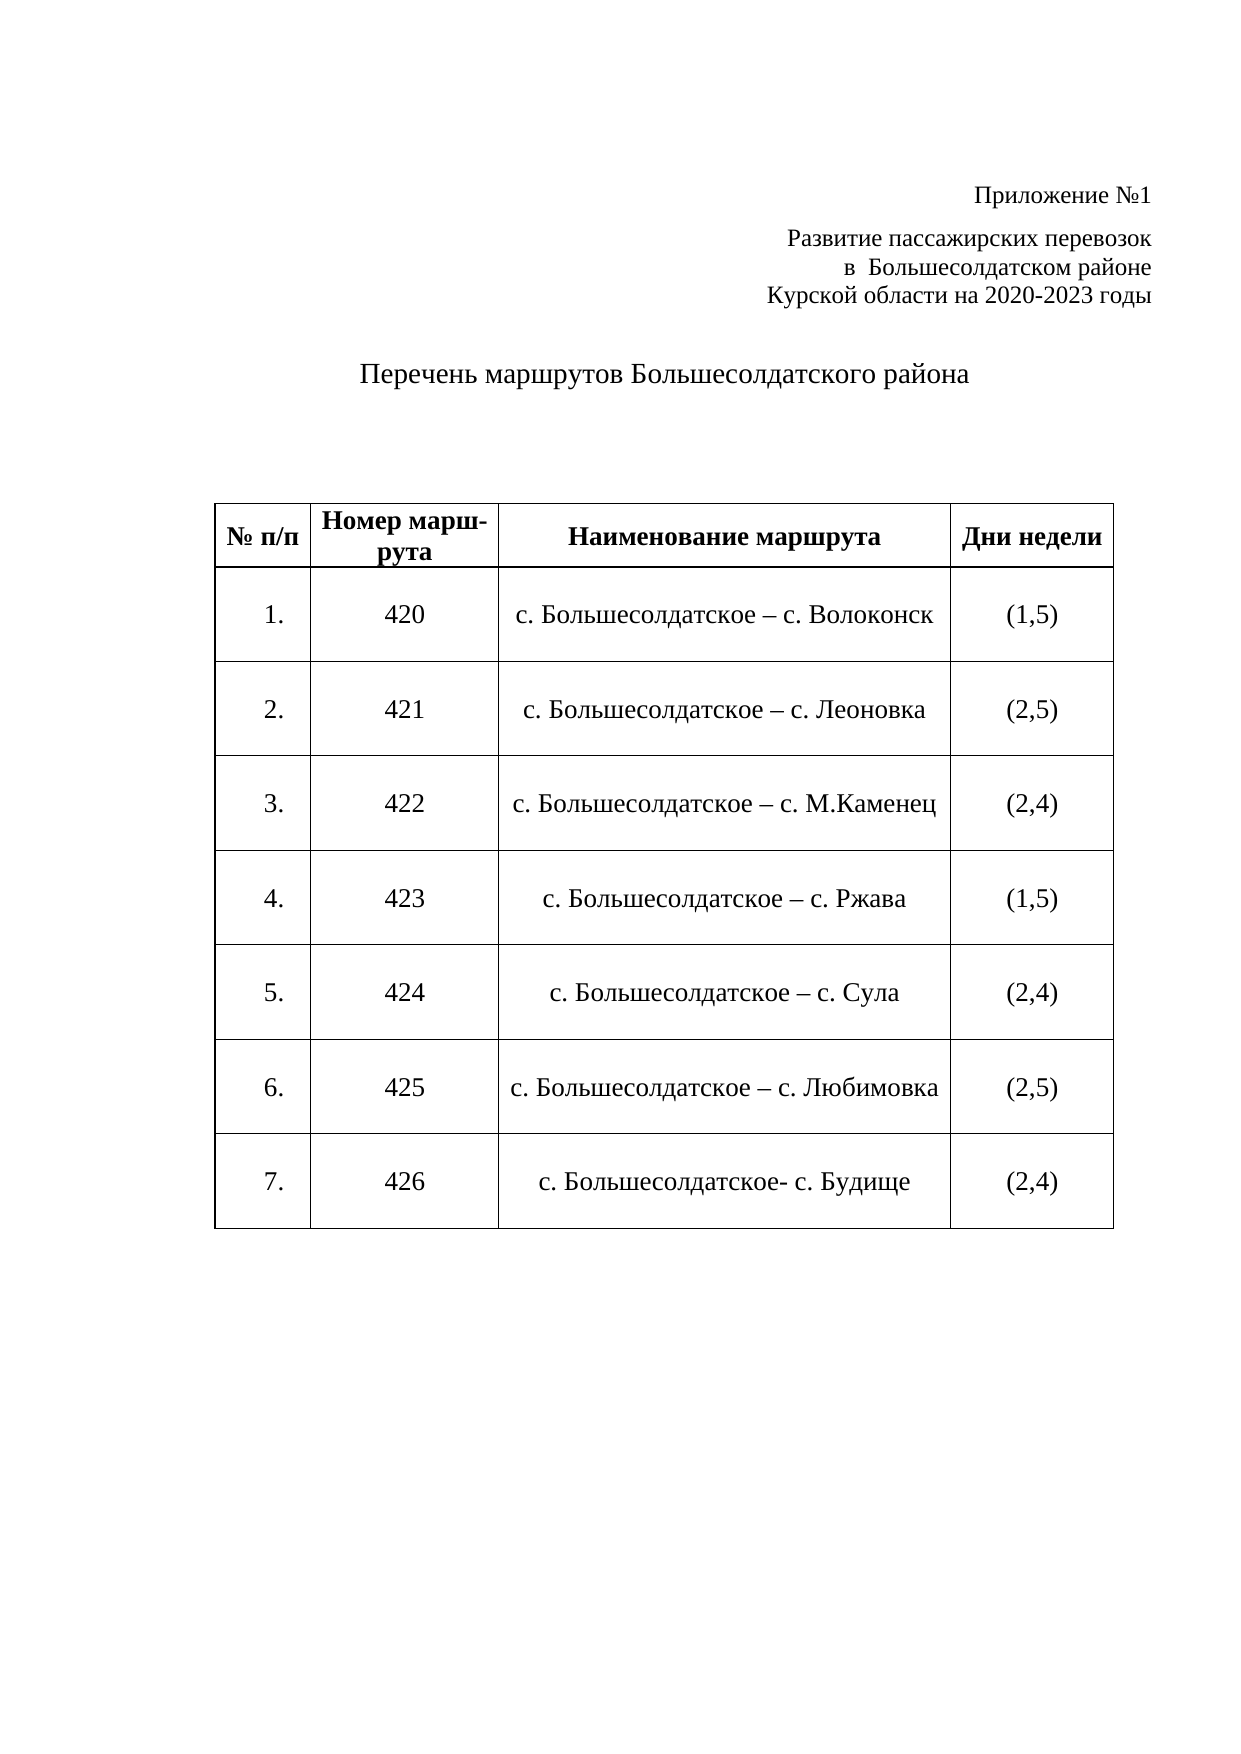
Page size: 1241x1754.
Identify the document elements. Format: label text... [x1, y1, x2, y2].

table_cell с. Большесолдатское – с. Ржава [499, 851, 950, 944]
table_cell (2,4) [951, 945, 1113, 1039]
table_cell (2,4) [951, 1134, 1113, 1228]
table_cell [216, 756, 310, 850]
table_cell с. Большесолдатское – с. Леоновка [499, 662, 950, 755]
text в Большесолдатском районе [177, 252, 1152, 280]
table_cell с. Большесолдатское – с. Волоконск [499, 568, 950, 661]
table_cell с. Большесолдатское – с. Любимовка [499, 1040, 950, 1133]
table_header № п/п [216, 504, 310, 566]
text Развитие пассажирских перевозок [177, 223, 1152, 252]
table_cell (2,5) [951, 1040, 1113, 1133]
table_cell [216, 1134, 310, 1228]
table_cell [216, 1040, 310, 1133]
table_cell 423 [311, 851, 498, 944]
table_cell (2,5) [951, 662, 1113, 755]
table_cell [216, 851, 310, 944]
table_header Наименование маршрута [499, 504, 950, 566]
table_cell с. Большесолдатское- с. Будище [499, 1134, 950, 1228]
table_cell (1,5) [951, 851, 1113, 944]
table_cell 422 [311, 756, 498, 850]
table_cell [216, 662, 310, 755]
table_cell с. Большесолдатское – с. Сула [499, 945, 950, 1039]
table_cell [216, 945, 310, 1039]
table_cell 420 [311, 568, 498, 661]
table_cell 426 [311, 1134, 498, 1228]
text Приложение №1 [177, 180, 1152, 208]
table_cell (1,5) [951, 568, 1113, 661]
text Перечень маршрутов Большесолдатского района [177, 356, 1152, 389]
table_header Дни недели [951, 504, 1113, 566]
text Курской области на 2020-2023 годы [177, 280, 1152, 309]
table_cell 421 [311, 662, 498, 755]
table_cell [216, 568, 310, 661]
table_header Номер марш- рута [311, 504, 498, 566]
table_cell (2,4) [951, 756, 1113, 850]
table_cell 424 [311, 945, 498, 1039]
table_cell с. Большесолдатское – с. М.Каменец [499, 756, 950, 850]
table_cell 425 [311, 1040, 498, 1133]
